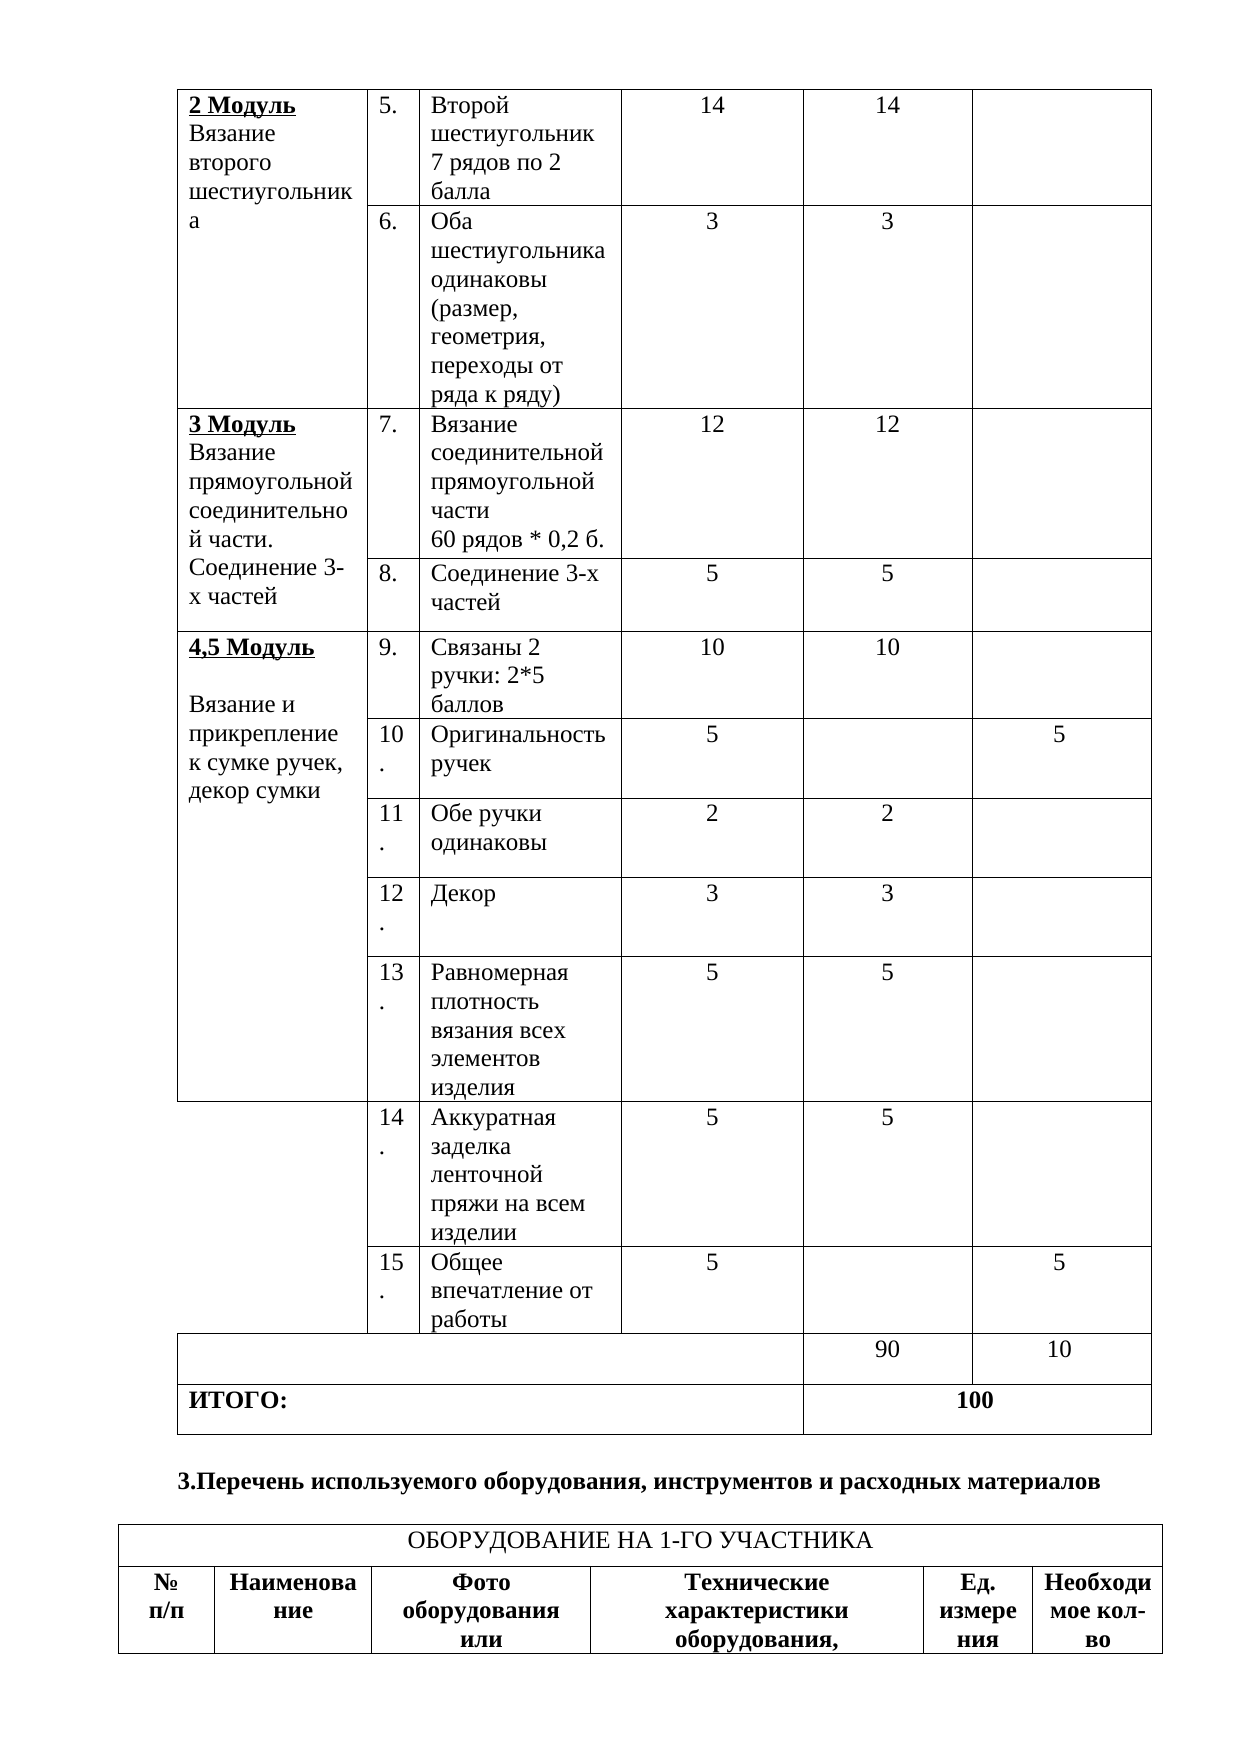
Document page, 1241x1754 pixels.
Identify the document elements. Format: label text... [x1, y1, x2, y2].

table_cell 6. [368, 206, 419, 408]
table_cell 3 [804, 206, 972, 408]
table_cell [178, 1334, 803, 1384]
table_header ОБОРУДОВАНИЕ НА 1-ГО УЧАСТНИКА [119, 1525, 1162, 1566]
table_cell 10 [804, 632, 972, 718]
table_cell 3 Модуль Вязание прямоугольной соединительной части. Соединение 3-х частей [178, 409, 367, 631]
table_cell Второй шестиугольник 7 рядов по 2 балла [420, 90, 621, 205]
table_cell 5 [804, 559, 972, 631]
table_cell 15. [368, 1247, 419, 1333]
table_cell Связаны 2 ручки: 2*5 баллов [420, 632, 621, 718]
table_cell 5 [804, 1102, 972, 1246]
table_cell [973, 559, 1151, 631]
table_cell [973, 1102, 1151, 1246]
table_cell 14. [368, 1102, 419, 1246]
table_cell Оригинальность ручек [420, 719, 621, 797]
table_cell 5 [973, 1247, 1151, 1333]
table_cell Оба шестиугольника одинаковы (размер, геометрия, переходы от ряда к ряду) [420, 206, 621, 408]
table_cell Общее впечатление от работы [420, 1247, 621, 1333]
table_cell Декор [420, 878, 621, 956]
table_cell 12 [622, 409, 803, 557]
table_cell 5 [622, 559, 803, 631]
table_cell 5. [368, 90, 419, 205]
table_cell [973, 878, 1151, 956]
table_cell [804, 1247, 972, 1333]
table_cell [973, 799, 1151, 877]
table_cell 5 [804, 957, 972, 1101]
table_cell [372, 1567, 590, 1653]
table_cell Наименование [215, 1567, 371, 1653]
table_cell 2 [622, 799, 803, 877]
table_cell 5 [973, 719, 1151, 797]
table_cell 14 [622, 90, 803, 205]
table_cell № п/п [119, 1567, 214, 1653]
table_cell [804, 719, 972, 797]
table_cell 10. [368, 719, 419, 797]
table_cell [973, 632, 1151, 718]
table_cell 9. [368, 632, 419, 718]
table_cell 3 [622, 206, 803, 408]
table_cell 8. [368, 559, 419, 631]
table_cell Обе ручки одинаковы [420, 799, 621, 877]
table_cell 12 [804, 409, 972, 557]
table_cell Равномерная плотность вязания всех элементов изделия [420, 957, 621, 1101]
table_cell 2 Модуль Вязание второго шестиугольника [178, 90, 367, 408]
table_cell 3 [804, 878, 972, 956]
table_cell Необходимое кол-во [1033, 1567, 1162, 1653]
table_cell 14 [804, 90, 972, 205]
table_cell [973, 90, 1151, 205]
table_cell ИТОГО: [178, 1385, 803, 1434]
table_cell 100 [804, 1385, 1151, 1434]
table_cell Аккуратная заделка ленточной пряжи на всем изделии [420, 1102, 621, 1246]
table_cell 12. [368, 878, 419, 956]
table_cell [973, 957, 1151, 1101]
table_cell 10 [973, 1334, 1151, 1384]
table_cell 3 [622, 878, 803, 956]
table_cell Ед. измерения [924, 1567, 1032, 1653]
table_cell 5 [622, 1102, 803, 1246]
table_cell 5 [622, 957, 803, 1101]
table_cell 13. [368, 957, 419, 1101]
table_cell [973, 409, 1151, 557]
table_cell 5 [622, 1247, 803, 1333]
table_cell 2 [804, 799, 972, 877]
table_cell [591, 1567, 923, 1653]
table_cell [973, 206, 1151, 408]
text 3.Перечень используемого оборудования, инструментов и расходных материалов [177, 1466, 1152, 1495]
table_cell 90 [804, 1334, 972, 1384]
table_cell Соединение 3-х частей [420, 559, 621, 631]
table_cell Вязание соединительной прямоугольной части 60 рядов * 0,2 б. [420, 409, 621, 557]
table_cell 11. [368, 799, 419, 877]
table_cell 10 [622, 632, 803, 718]
table_cell 5 [622, 719, 803, 797]
table_cell 7. [368, 409, 419, 557]
table_cell 4,5 Модуль Вязание и прикрепление к сумке ручек, декор сумки [178, 632, 367, 1101]
